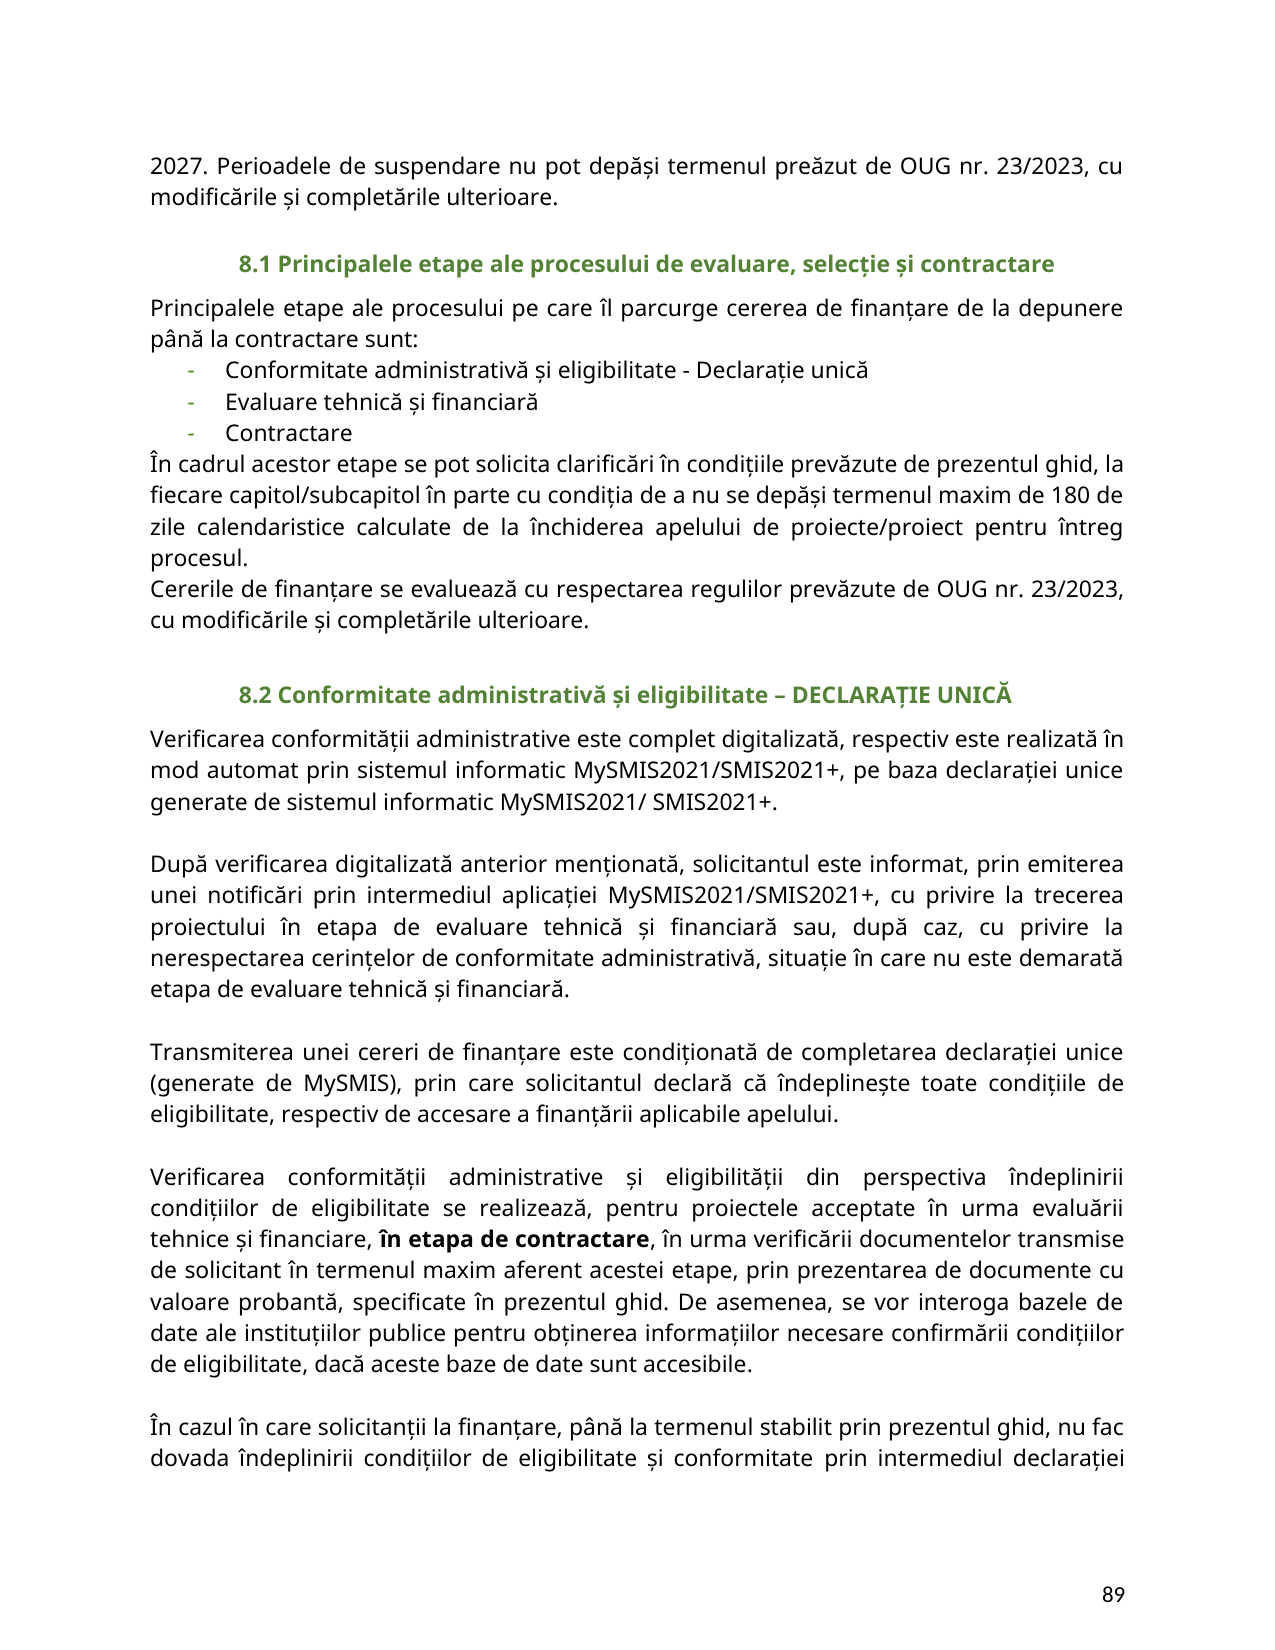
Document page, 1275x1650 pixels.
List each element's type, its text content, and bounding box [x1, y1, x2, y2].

text Verificarea conformității administrative este complet digitalizată, respectiv este realizată în mod automat prin sistemul informatic MySMIS2021/SMIS2021+, pe baza declarației unice generate de sistemul informatic MySMIS2021/ SMIS2021+. [150, 723, 1125, 817]
list Evaluare tehnică și financiară [187, 385, 1125, 417]
text În cadrul acestor etape se pot solicita clarificări în condițiile prevăzute de prezentul ghid, la fiecare capitol/subcapitol în parte cu condiția de a nu se depăși termenul maxim de 180 de zile calendaristice calculate de la închiderea apelului de proiecte/proiect pentru întreg procesul. [150, 448, 1125, 573]
text Principalele etape ale procesului pe care îl parcurge cererea de finanțare de la depunere până la contractare sunt: [150, 292, 1125, 354]
text După verificarea digitalizată anterior menționată, solicitantul este informat, prin emiterea unei notificări prin intermediul aplicației MySMIS2021/SMIS2021+, cu privire la trecerea proiectului în etapa de evaluare tehnică și financiară sau, după caz, cu privire la nerespectarea cerințelor de conformitate administrativă, situație în care nu este demarată etapa de evaluare tehnică și financiară. [150, 848, 1125, 1004]
list Conformitate administrativă și eligibilitate - Declarație unică [187, 354, 1125, 385]
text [150, 1410, 1125, 1473]
text Cererile de finanțare se evaluează cu respectarea regulilor prevăzute de OUG nr. 23/2023, cu modificările și completările ulterioare. [150, 573, 1125, 635]
text Verificarea conformității administrative și eligibilității din perspectiva îndeplinirii condițiilor de eligibilitate se realizează, pentru proiectele acceptate în urma evaluării tehnice și financiare, în etapa de contractare, în urma verificării documentelor transmise de solicitant în termenul maxim aferent acestei etape, prin prezentarea de documente cu valoare probantă, specificate în prezentul ghid. De asemenea, se vor interoga bazele de date ale instituțiilor publice pentru obținerea informațiilor necesare confirmării condițiilor de eligibilitate. [150, 1160, 1125, 1379]
text Transmiterea unei cereri de finanțare este condiționată de completarea declarației unice (generate de MySMIS), prin care solicitantul declară că îndeplinește toate condițiile de eligibilitate, respectiv de accesare a finanțării aplicabile apelului. [150, 1035, 1125, 1129]
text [150, 150, 1125, 212]
subtitle 8.1 Principalele etape ale procesului de evaluare, selecție și contractare [239, 248, 1125, 279]
subtitle 8.2 Conformitate administrativă și eligibilitate – DECLARAȚIE UNICĂ [239, 679, 1125, 710]
list Contractare [187, 417, 1125, 448]
